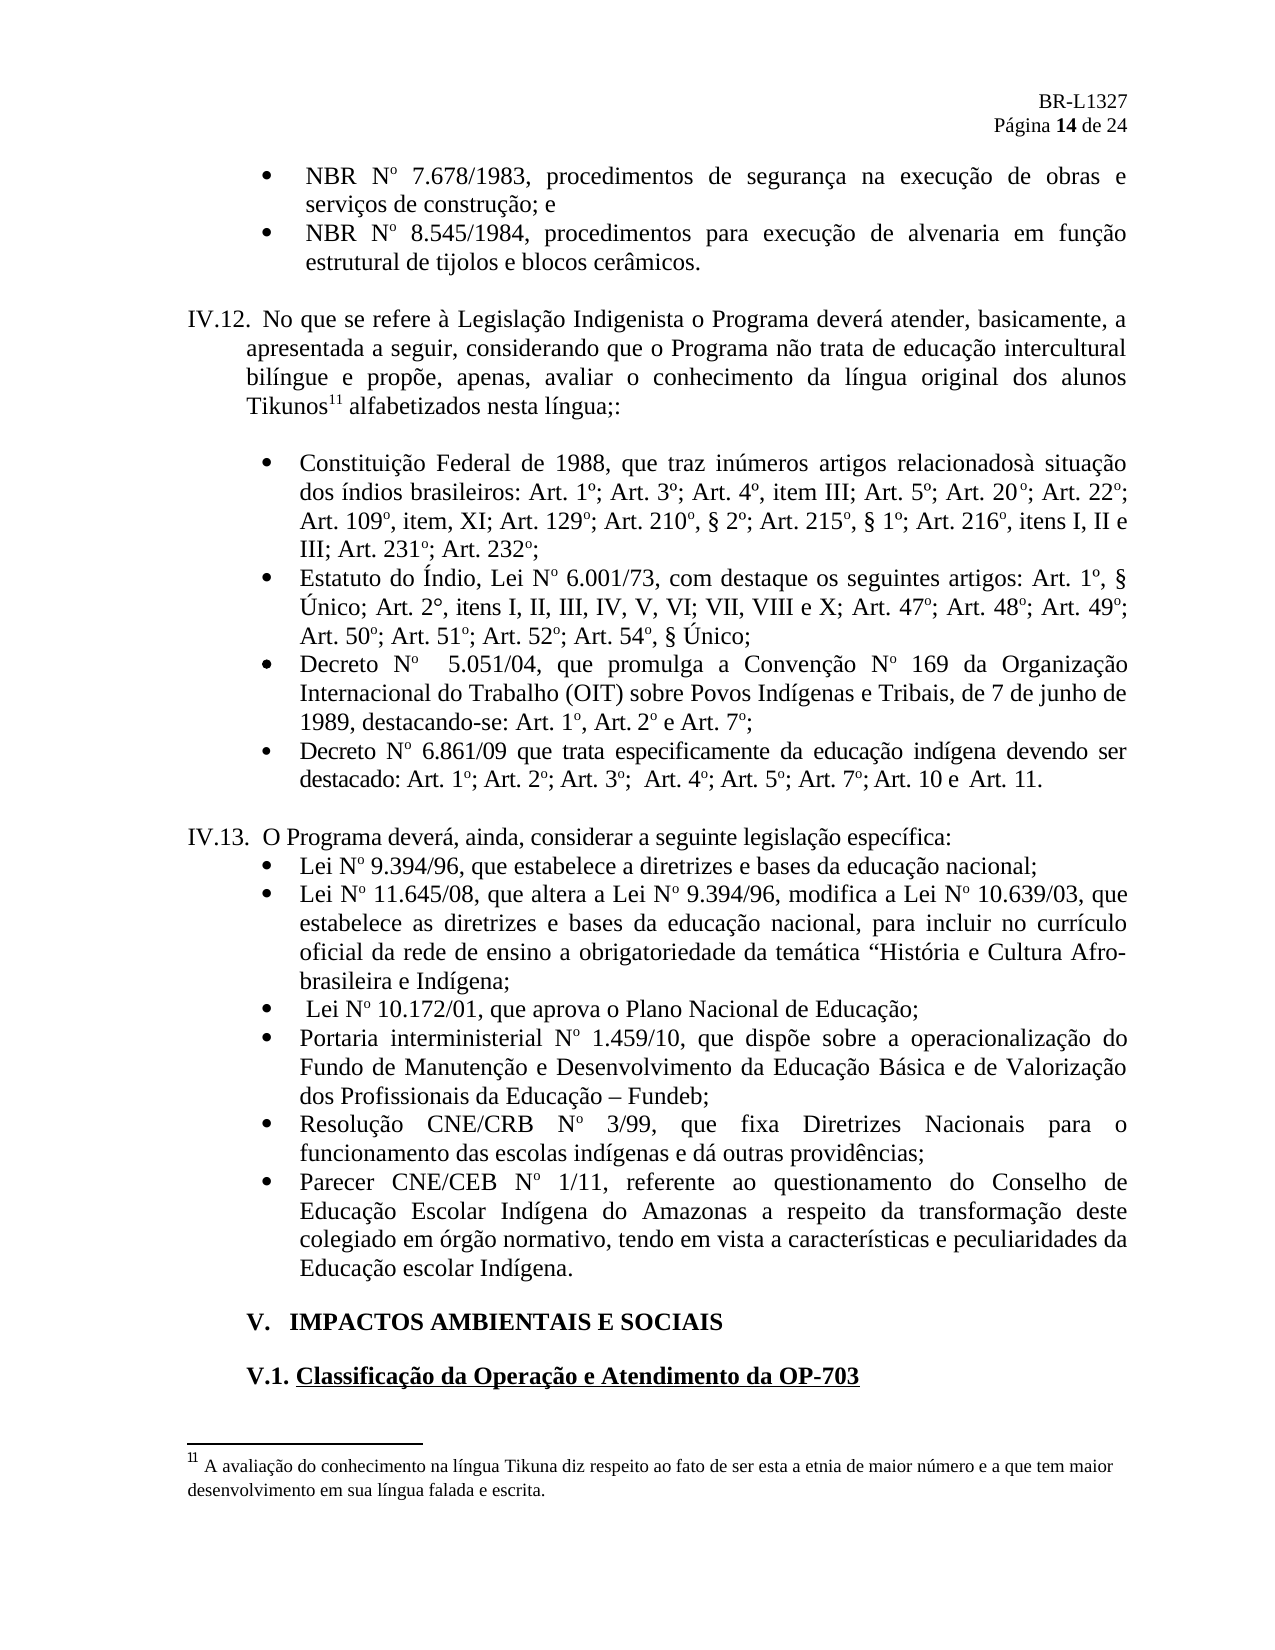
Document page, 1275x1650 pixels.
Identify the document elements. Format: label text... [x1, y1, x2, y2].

list Resolução CNE/CRB No 3/99, que fixa Diretrizes Nacionais para o funcionamento das escolas indígenas e dá outras providências; [262, 1109, 1128, 1167]
list Parecer CNE/CEB No 1/11, referente ao questionamento do Conselho de Educação Escolar Indígena do Amazonas a respeito da transformação deste colegiado em órgão normativo, tendo em vista a características e peculiaridades da Educação escolar Indígena. [262, 1167, 1128, 1282]
list O Programa deverá, ainda, considerar a seguinte legislação específica: [187, 822, 1127, 851]
list Estatuto do Índio, Lei No 6.001/73, com destaque os seguintes artigos: Art. 1º, § Único; Art. 2°, itens I, II, III, IV, V, VI; VII, VIII e X; Art. 47o; Art. 48o; Art. 49o; Art. 50o; Art. 51o; Art. 52o; Art. 54o, § Único; [262, 563, 1128, 649]
list Lei No 11.645/08, que altera a Lei No 9.394/96, modifica a Lei No 10.639/03, que estabelece as diretrizes e bases da educação nacional, para incluir no currículo oficial da rede de ensino a obrigatoriedade da temática “História e Cultura Afro-brasileira e Indígena; [262, 879, 1128, 994]
list NBR No 8.545/1984, procedimentos para execução de alvenaria em função estrutural de tijolos e blocos cerâmicos. [262, 218, 1127, 276]
text V. IMPACTOS AMBIENTAIS E SOCIAIS [246, 1307, 1127, 1336]
list Decreto No 5.051/04, que promulga a Convenção No 169 da Organização Internacional do Trabalho (OIT) sobre Povos Indígenas e Tribais, de 7 de junho de 1989, destacando-se: Art. 1o, Art. 2o e Art. 7o; [262, 649, 1128, 736]
list No que se refere à Legislação Indigenista o Programa deverá atender, basicamente, a apresentada a seguir, considerando que o Programa não trata de educação intercultural bilíngue e propõe, apenas, avaliar o conhecimento da língua original dos alunos Tikunos alfabetizados nesta língua;: [187, 304, 1127, 419]
list Decreto No 6.861/09 que trata especificamente da educação indígena devendo ser destacado: Art. 1o; Art. 2o; Art. 3o; Art. 4o; Art. 5o; Art. 7o; Art. 10 e Art. 11. [262, 736, 1128, 793]
list Lei No 10.172/01, que aprova o Plano Nacional de Educação; [262, 994, 1128, 1023]
list Portaria interministerial No 1.459/10, que dispõe sobre a operacionalização do Fundo de Manutenção e Desenvolvimento da Educação Básica e de Valorização dos Profissionais da Educação – Fundeb; [262, 1023, 1128, 1109]
list NBR No 7.678/1983, procedimentos de segurança na execução de obras e serviços de construção; e [262, 161, 1127, 218]
list Constituição Federal de 1988, que traz inúmeros artigos relacionados à situação dos índios brasileiros: Art. 1º; Art. 3º; Art. 4º, item III; Art. 5º; Art. 20o; Art. 22o; Art. 109o, item, XI; Art. 129o; Art. 210o, § 2º; Art. 215o, § 1º; Art. 216o, itens I, II e III; Art. 231o; Art. 232o; [262, 448, 1128, 563]
list Lei No 9.394/96, que estabelece a diretrizes e bases da educação nacional; [262, 851, 1128, 879]
text V.1. Classificação da Operação e Atendimento da OP-703 [246, 1361, 1127, 1389]
